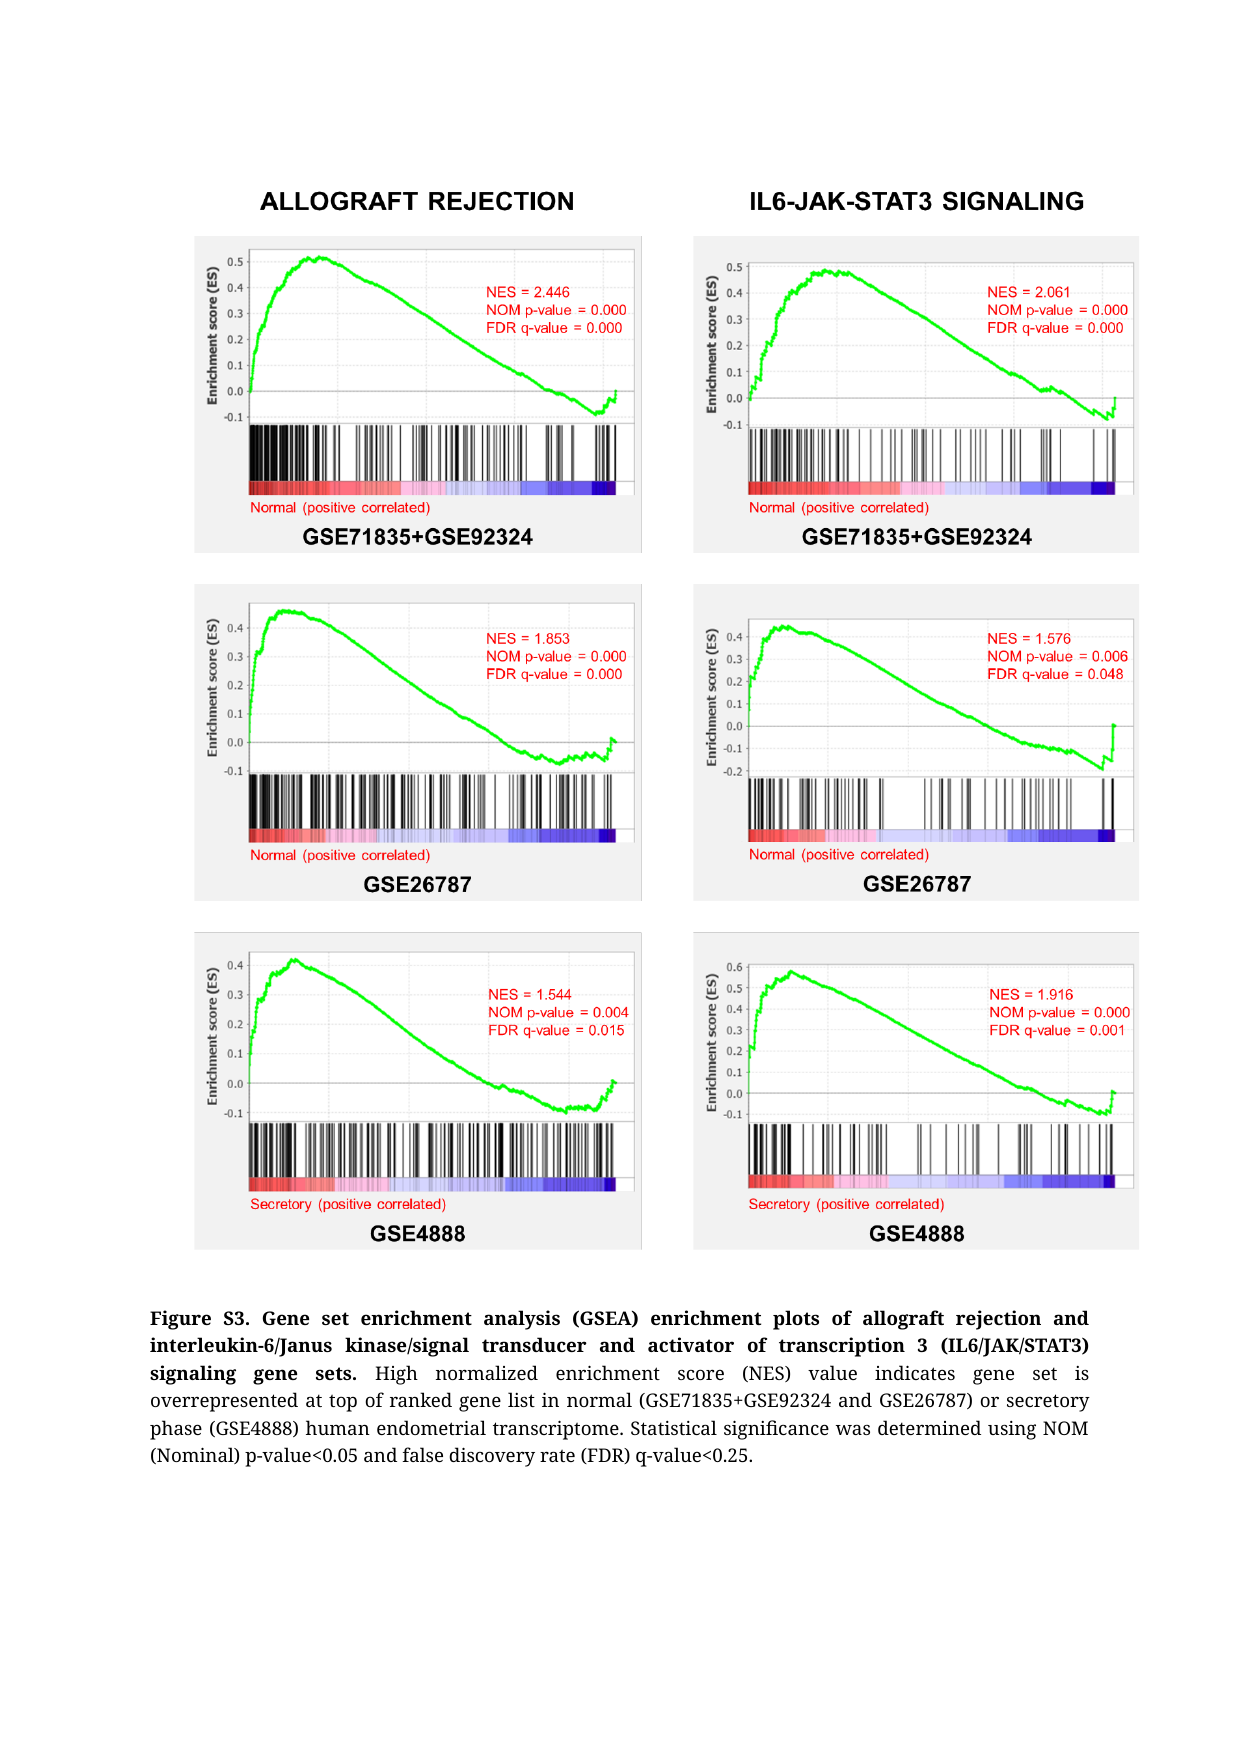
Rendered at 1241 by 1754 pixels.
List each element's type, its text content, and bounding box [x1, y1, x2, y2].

picture [194, 177, 1140, 1260]
text Figure S3. Gene set enrichment analysis (GSEA) enrichment plots of allograft rejection and interleukin-6/Janus kinase/signal transducer and activator of transcription 3 (IL6/JAK/STAT3) signaling gene sets. High normalized enrichment score (NES) value indicates gene set is overrepresented at top of ranked gene list in normal (GSE71835+GSE92324 and GSE26787) or secretory phase (GSE4888) human endometrial transcriptome. Statistical significance was determined using NOM (Nominal) p-value<0.05 and false discovery rate (FDR) q-value<0.25. [150, 1305, 1090, 1468]
